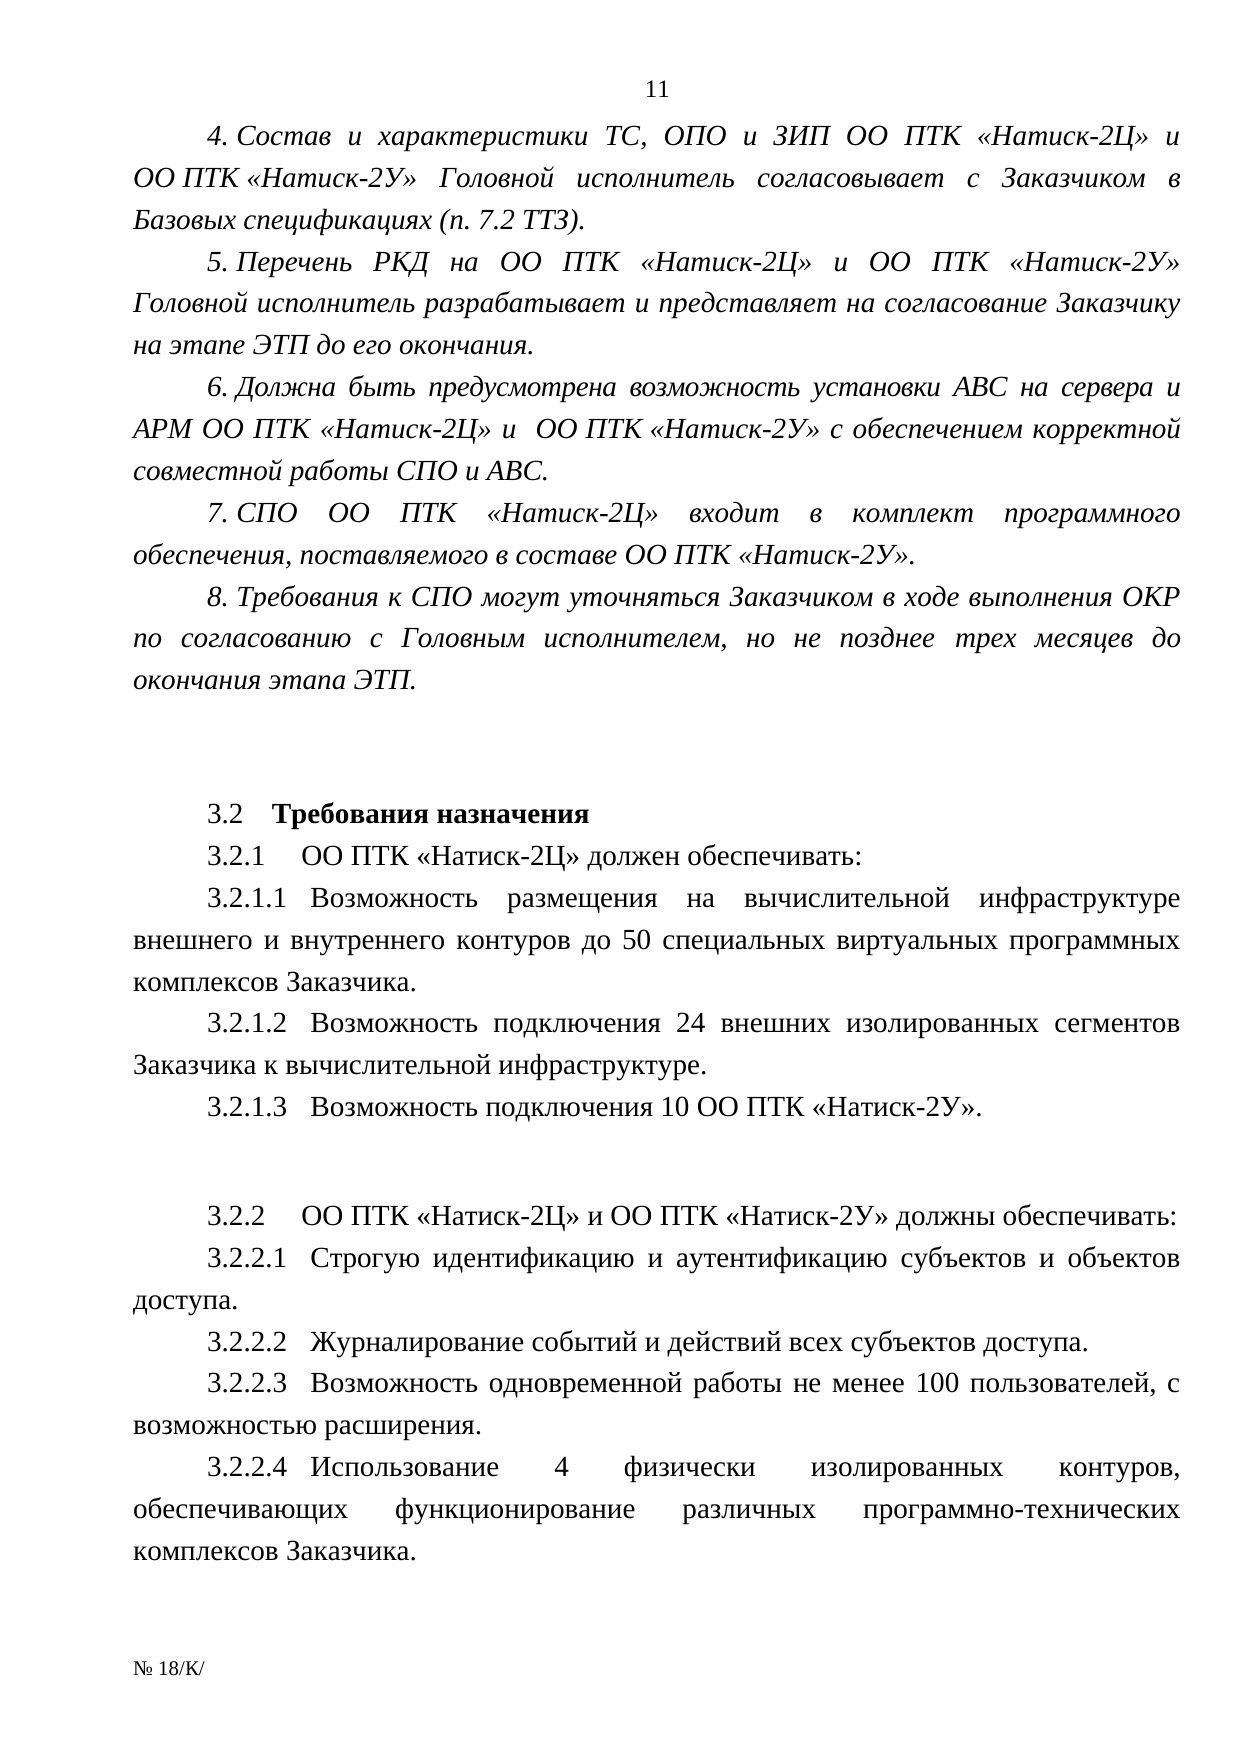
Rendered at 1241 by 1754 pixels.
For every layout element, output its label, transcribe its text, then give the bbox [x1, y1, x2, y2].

text 6. Должна быть предусмотрена возможность установки АВС на сервера и АРМ ОО ПТК «Натиск-2Ц» и ОО ПТК «Натиск-2У» с обеспечением корректной совместной работы СПО и АВС. [133, 369, 1181, 487]
list Журналирование событий и действий всех субъектов доступа. [133, 1324, 1181, 1357]
text 5. Перечень РКД на ОО ПТК «Натиск-2Ц» и ОО ПТК «Натиск-2У» Головной исполнитель разрабатывает и представляет на согласование Заказчику на этапе ЭТП до его окончания. [133, 244, 1181, 361]
list Строгую идентификацию и аутентификацию субъектов и объектов доступа. [133, 1240, 1181, 1315]
list Возможность одновременной работы не менее 100 пользователей, с возможностью расширения. [133, 1366, 1181, 1441]
list Использование 4 физически изолированных контуров, обеспечивающих функционирование различных программно-технических комплексов Заказчика. [133, 1449, 1181, 1567]
text ОО ПТК «Натиск-2Ц» должен обеспечивать: [133, 838, 1181, 872]
list Возможность размещения на вычислительной инфраструктуре внешнего и внутреннего контуров до 50 специальных виртуальных программных комплексов Заказчика. [133, 880, 1181, 997]
text ОО ПТК «Натиск-2Ц» и ОО ПТК «Натиск-2У» должны обеспечивать: [133, 1198, 1181, 1232]
text 7. СПО ОО ПТК «Натиск-2Ц» входит в комплект программного обеспечения, поставляемого в составе ОО ПТК «Натиск-2У». [133, 495, 1181, 570]
text 8. Требования к СПО могут уточняться Заказчиком в ходе выполнения ОКР по согласованию с Головным исполнителем, но не позднее трех месяцев до окончания этапа ЭТП. [133, 579, 1181, 696]
text Требования назначения [133, 796, 1181, 830]
text 4. Состав и характеристики ТС, ОПО и ЗИП ОО ПТК «Натиск-2Ц» и ОО ПТК «Натиск-2У» Головной исполнитель согласовывает с Заказчиком в Базовых спецификациях (п. 7.2 ТТЗ). [133, 118, 1181, 235]
list Возможность подключения 24 внешних изолированных сегментов Заказчика к вычислительной инфраструктуре. [133, 1006, 1181, 1081]
list Возможность подключения 10 ОО ПТК «Натиск-2У». [133, 1089, 1181, 1123]
